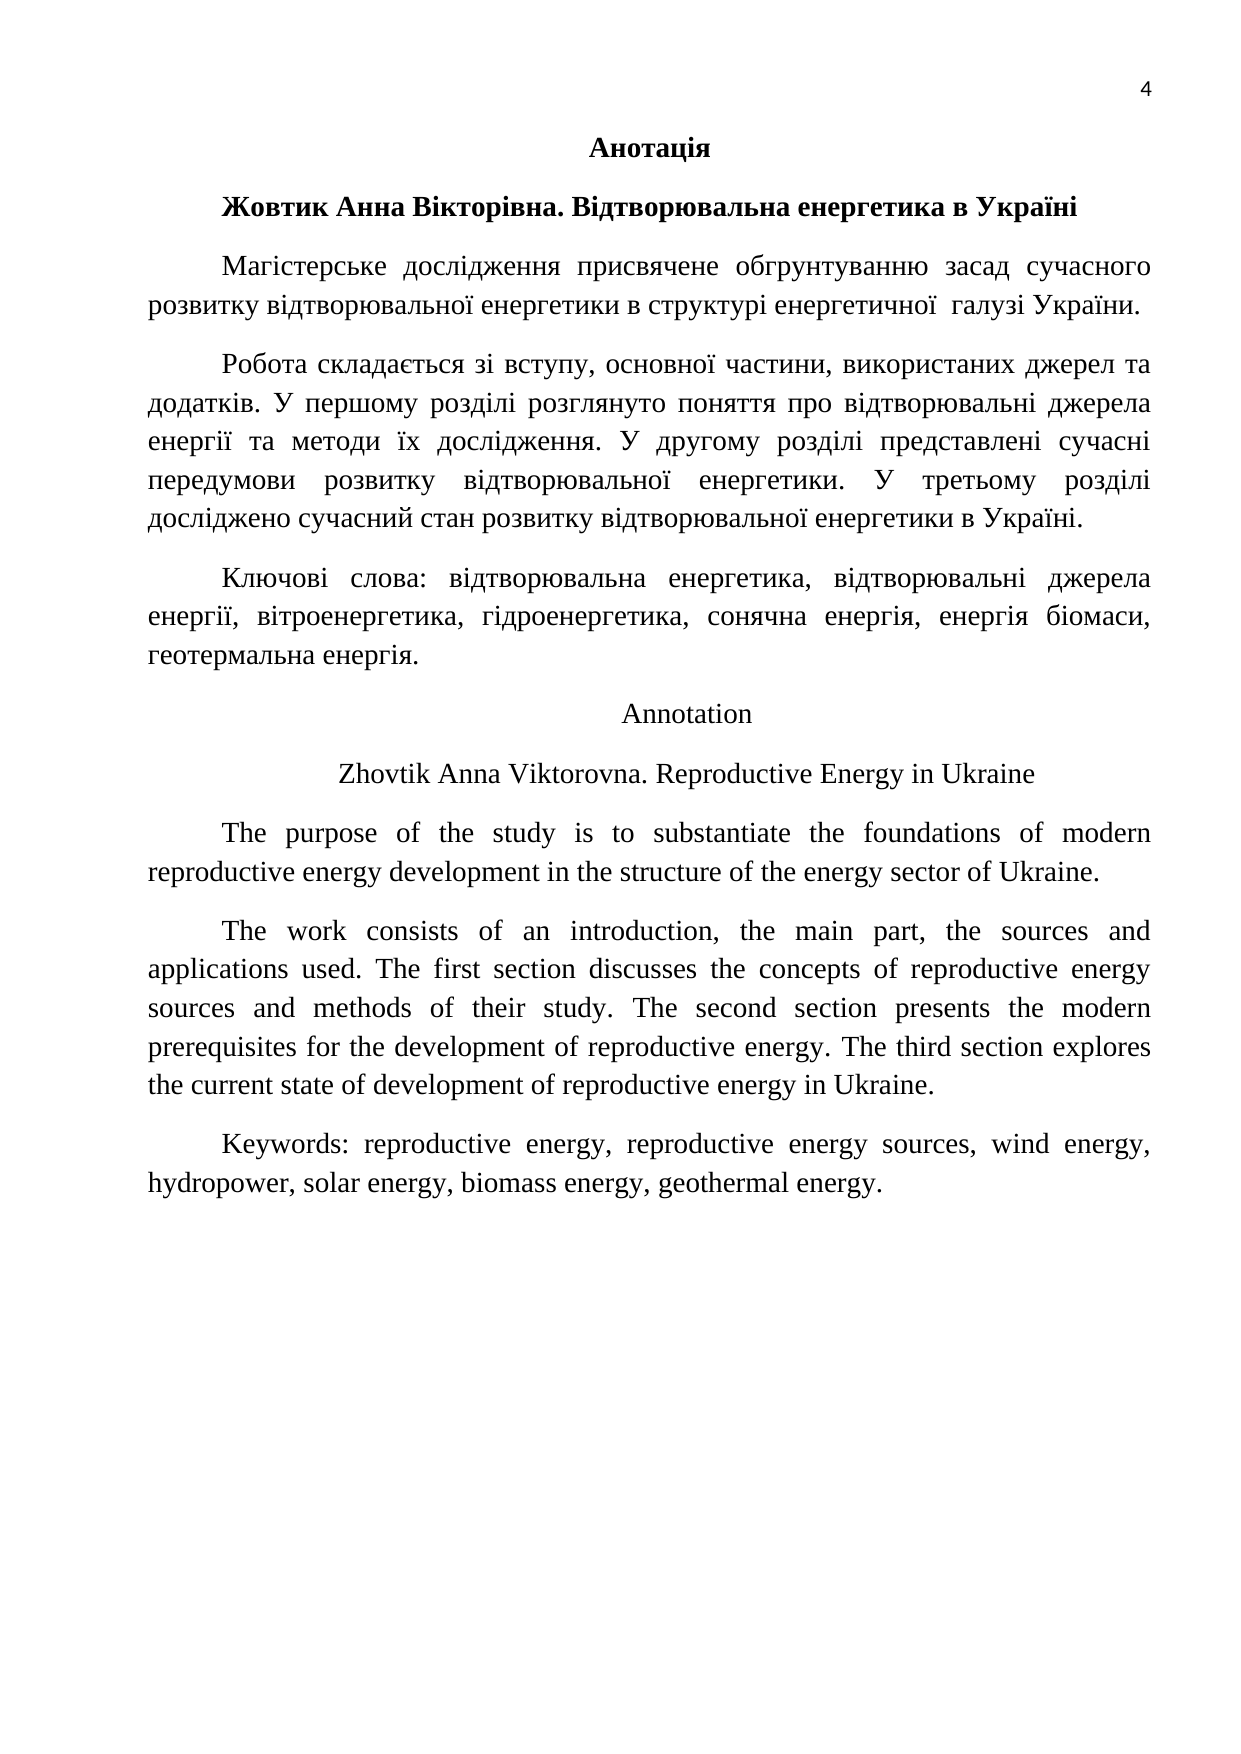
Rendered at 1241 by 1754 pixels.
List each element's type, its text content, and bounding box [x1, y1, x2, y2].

text Keywords: reproductive energy, reproductive energy sources, wind energy, hydropower, solar energy, biomass energy, geothermal energy. [148, 1127, 1152, 1199]
text The work consists of an introduction, the main part, the sources and applications used. The first section discusses the concepts of reproductive energy sources and methods of their study. The second section presents the modern prerequisites for the development of reproductive energy. The third section explores the current state of development of reproductive energy in Ukraine. [148, 913, 1152, 1101]
text Анотація [148, 130, 1152, 163]
text The purpose of the study is to substantiate the foundations of modern reproductive energy development in the structure of the energy sector of Ukraine. [148, 815, 1152, 887]
text Annotation [148, 696, 1152, 730]
text Zhovtik Anna Viktorovna. Reproductive Energy in Ukraine [148, 756, 1152, 789]
text Магістерське дослідження присвячене обгрунтуванню засад сучасного розвитку відтворювальної енергетики в структурі енергетичної галузі України. [148, 248, 1152, 321]
text Робота складається зі вступу, основної частини, використаних джерел та додатків. У першому розділі розглянуто поняття про відтворювальні джерела енергії та методи їх дослідження. У другому розділі представлені сучасні передумови розвитку відтворювальної енергетики. У третьому розділі досліджено сучасний стан розвитку відтворювальної енергетики в Україні. [148, 346, 1152, 534]
text Ключові слова: відтворювальна енергетика, відтворювальні джерела енергії, вітроенергетика, гідроенергетика, сонячна енергія, енергія біомаси, геотермальна енергія. [148, 560, 1152, 671]
text Жовтик Анна Вікторівна. Відтворювальна енергетика в Україні [148, 189, 1152, 223]
